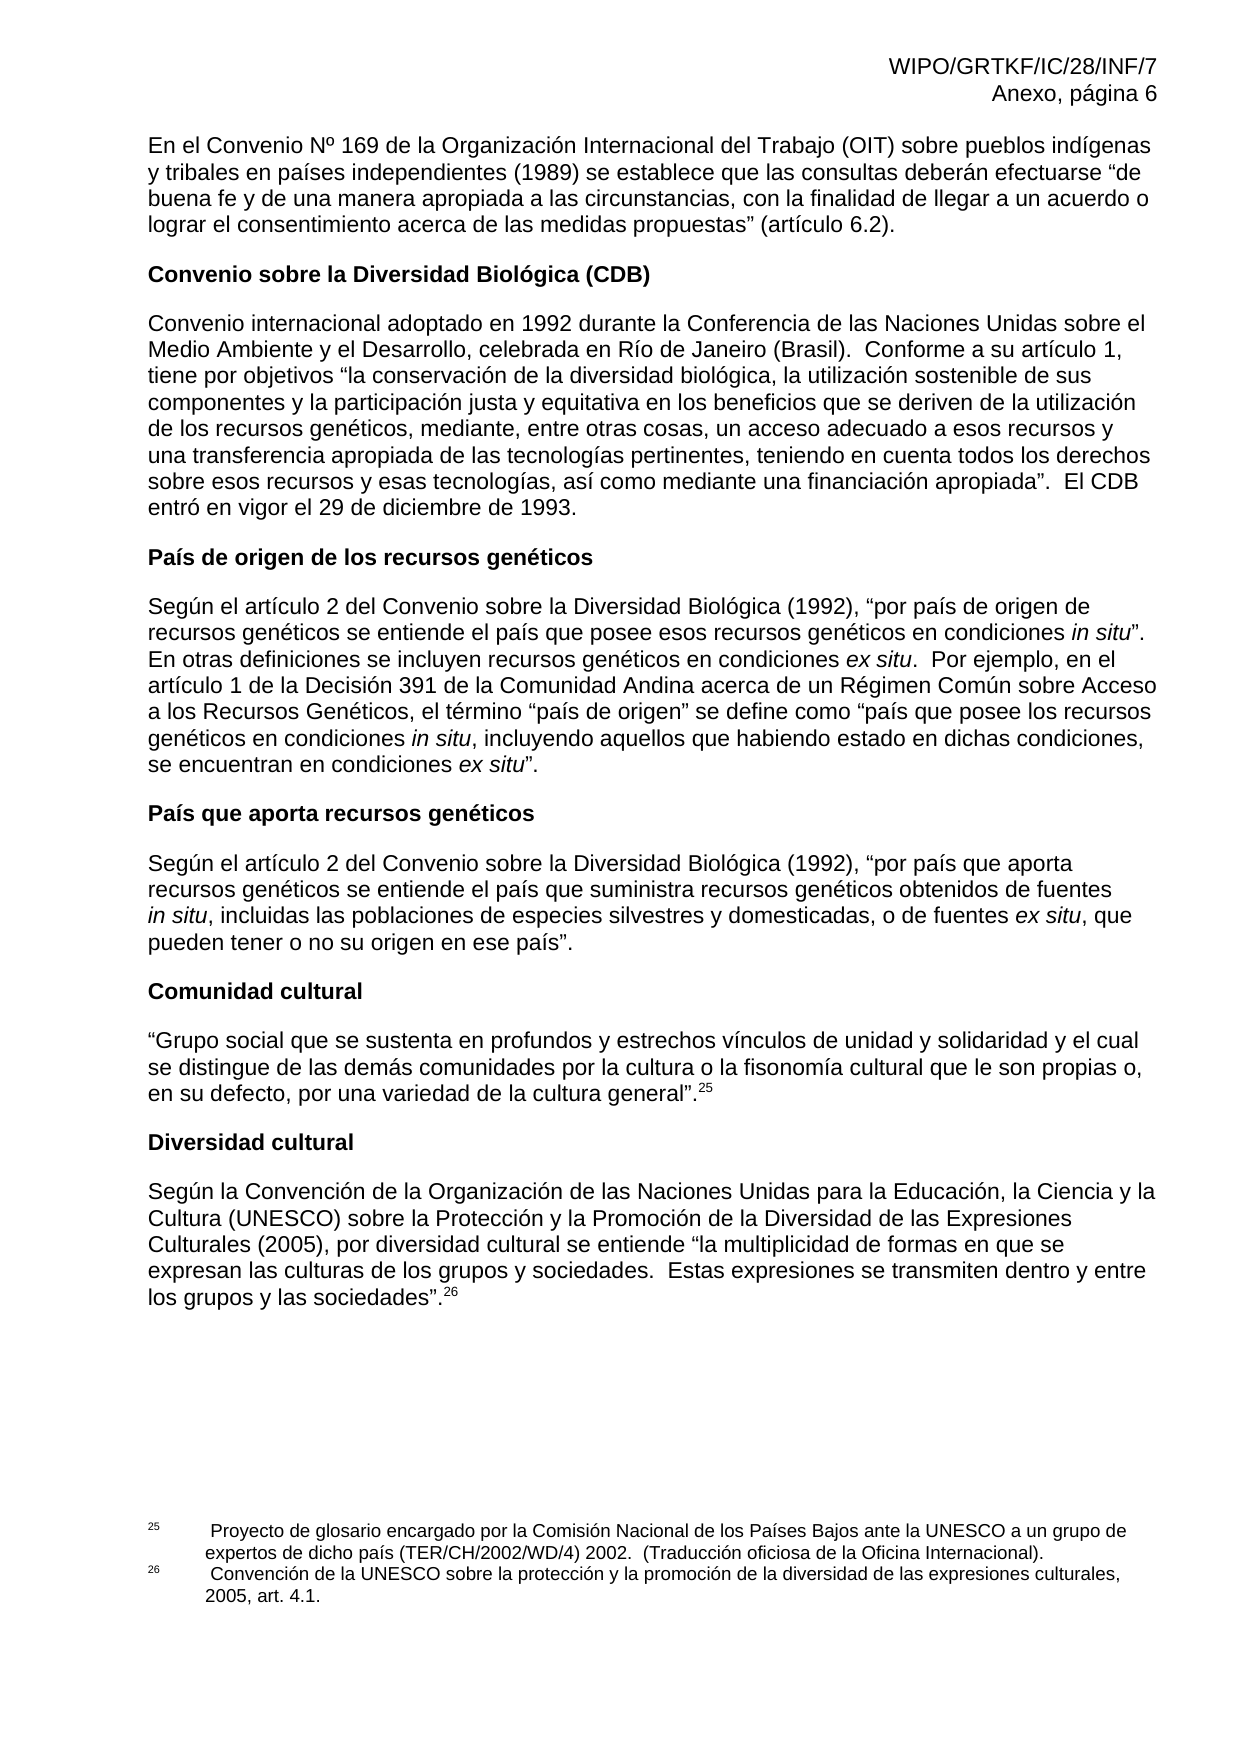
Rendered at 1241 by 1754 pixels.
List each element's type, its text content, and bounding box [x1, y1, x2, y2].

list Según la Convención de la Organización de las Naciones Unidas para la Educación, la Ciencia y la Cultura (UNESCO) sobre la Protección y la Promoción de la Diversidad de las Expresiones Culturales (2005), por diversidad cultural se entiende “la multiplicidad de formas en que se expresan las culturas de los grupos y sociedades. Estas expresiones se transmiten dentro y entre los grupos y las sociedades”. [148, 1178, 1157, 1310]
list Según el artículo 2 del Convenio sobre la Diversidad Biológica (1992), “por país que aporta recursos genéticos se entiende el país que suministra recursos genéticos obtenidos de fuentes in situ, incluidas las poblaciones de especies silvestres y domesticadas, o de fuentes ex situ, que pueden tener o no su origen en ese país”. [148, 849, 1157, 955]
list Comunidad cultural [148, 978, 1157, 1004]
list Diversidad cultural [148, 1129, 1157, 1155]
list Convenio sobre la Diversidad Biológica (CDB) [148, 261, 1157, 287]
list “Grupo social que se sustenta en profundos y estrechos vínculos de unidad y solidaridad y el cual se distingue de las demás comunidades por la cultura o la fisonomía cultural que le son propias o, en su defecto, por una variedad de la cultura general”. [148, 1027, 1157, 1106]
list País que aporta recursos genéticos [148, 800, 1157, 827]
list Según el artículo 2 del Convenio sobre la Diversidad Biológica (1992), “por país de origen de recursos genéticos se entiende el país que posee esos recursos genéticos en condiciones in situ”. En otras definiciones se incluyen recursos genéticos en condiciones ex situ. Por ejemplo, en el artículo 1 de la Decisión 391 de la Comunidad Andina acerca de un Régimen Común sobre Acceso a los Recursos Genéticos, el término “país de origen” se define como “país que posee los recursos genéticos en condiciones in situ, incluyendo aquellos que habiendo estado en dichas condiciones, se encuentran en condiciones ex situ”. [148, 593, 1157, 777]
list Convenio internacional adoptado en 1992 durante la Conferencia de las Naciones Unidas sobre el Medio Ambiente y el Desarrollo, celebrada en Río de Janeiro (Brasil). Conforme a su artículo 1, tiene por objetivos “la conservación de la diversidad biológica, la utilización sostenible de sus componentes y la participación justa y equitativa en los beneficios que se deriven de la utilización de los recursos genéticos, mediante, entre otras cosas, un acceso adecuado a esos recursos y una transferencia apropiada de las tecnologías pertinentes, teniendo en cuenta todos los derechos sobre esos recursos y esas tecnologías, así como mediante una financiación apropiada”. El CDB entró en vigor el 29 de diciembre de 1993. [148, 310, 1157, 521]
list En el Convenio Nº 169 de la Organización Internacional del Trabajo (OIT) sobre pueblos indígenas y tribales en países independientes (1989) se establece que las consultas deberán efectuarse “de buena fe y de una manera apropiada a las circunstancias, con la finalidad de llegar a un acuerdo o lograr el consentimiento acerca de las medidas propuestas” (artículo 6.2). [148, 132, 1157, 238]
list País de origen de los recursos genéticos [148, 543, 1157, 570]
